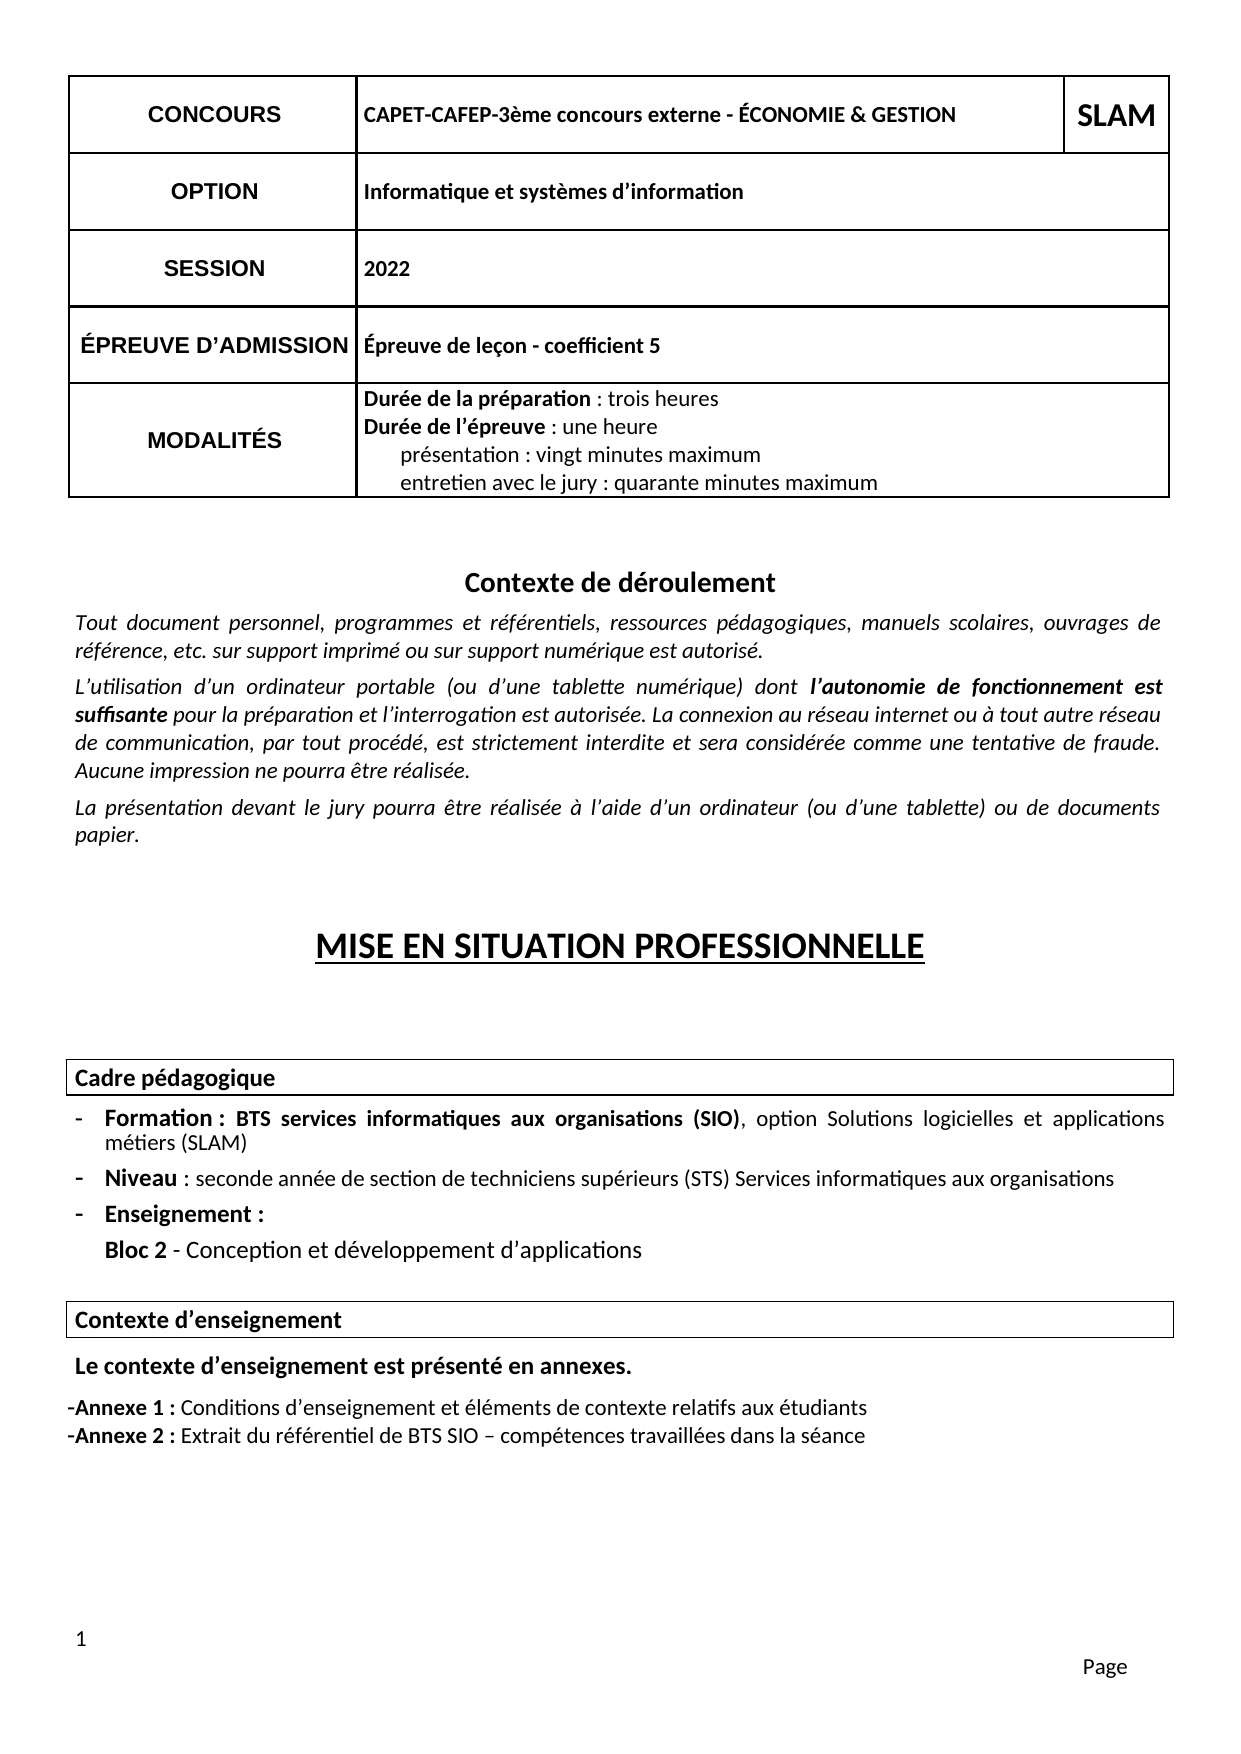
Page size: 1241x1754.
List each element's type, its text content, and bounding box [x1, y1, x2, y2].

table_cell Épreuve de leçon - coefficient 5 [358, 308, 1168, 382]
text Le contexte d’enseignement est présenté en annexes. [75, 1350, 1165, 1381]
text Contexte de déroulement [75, 564, 1165, 599]
table_header CONCOURS [70, 77, 355, 152]
table_cell SESSION [70, 231, 355, 305]
table_cell Informatique et systèmes d’information [358, 154, 1168, 228]
list Niveau : seconde année de section de techniciens supérieurs (STS) Services informatiques aux organisations [75, 1168, 1165, 1191]
list Bloc 2 - Conception et développement d’applications [104, 1240, 1165, 1263]
list Annexe 2 : Extrait du référentiel de BTS SIO – compétences travaillées dans la séance [67, 1421, 1165, 1449]
text L’utilisation d’un ordinateur portable (ou d’une tablette numérique) dont l’autonomie de fonctionnement est suffisante pour la préparation et l’interrogation est autorisée. La connexion au réseau internet ou à tout autre réseau de communication, par tout procédé, est strictement interdite et sera considérée comme une tentative de fraude. Aucune impression ne pourra être réalisée. [75, 672, 1165, 784]
list Enseignement : [75, 1204, 1165, 1227]
table_header CAPET-CAFEP-3ème concours externe - ÉCONOMIE & GESTION [358, 77, 1063, 152]
table_cell OPTION [70, 154, 355, 228]
text La présentation devant le jury pourra être réalisée à l’aide d’un ordinateur (ou d’une tablette) ou de documents papier. [75, 793, 1165, 849]
table_header SLAM [1065, 77, 1168, 152]
table_cell ÉPREUVE D’ADMISSION [70, 308, 355, 382]
text Cadre pédagogique [67, 1060, 1173, 1094]
list Annexe 1 : Conditions d’enseignement et éléments de contexte relatifs aux étudiants [67, 1393, 1165, 1421]
table_cell MODALITÉS [70, 384, 355, 496]
list Formation : BTS services informatiques aux organisations (SIO), option Solutions logicielles et applications métiers (SLAM) [75, 1108, 1165, 1155]
table_cell Durée de la préparation : trois heures Durée de l’épreuve : une heure présentation : vingt minutes maximum entretien avec le jury : quarante minutes maximum [358, 384, 1168, 496]
text MISE EN SITUATION PROFESSIONNELLE [75, 922, 1165, 968]
table_cell 2022 [358, 231, 1168, 305]
text Tout document personnel, programmes et référentiels, ressources pédagogiques, manuels scolaires, ouvrages de référence, etc. sur support imprimé ou sur support numérique est autorisé. [75, 608, 1165, 664]
list Contexte d’enseignement [67, 1302, 1173, 1337]
